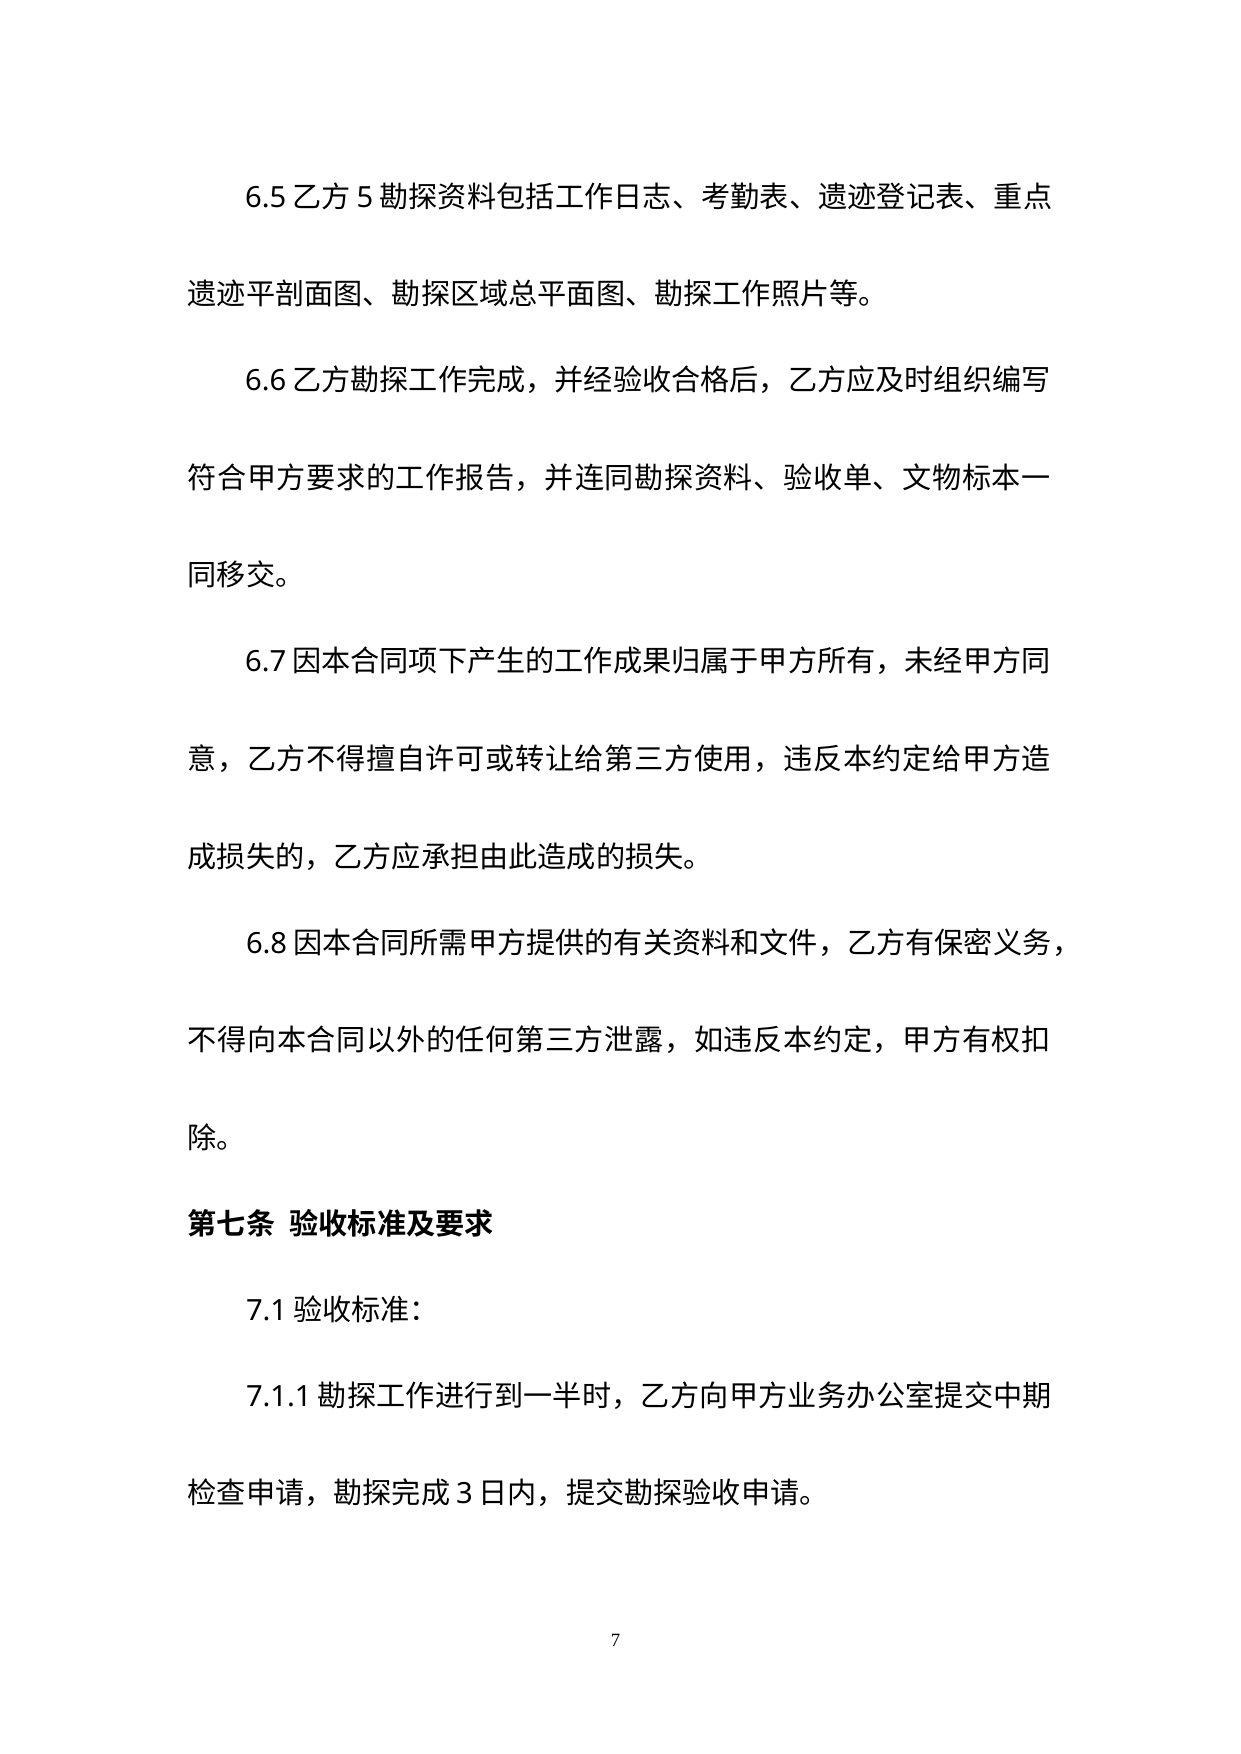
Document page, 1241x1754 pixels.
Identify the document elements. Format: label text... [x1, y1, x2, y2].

list 验收标准及要求 [187, 1189, 1053, 1254]
text 6.5乙方5勘探资料包括工作日志、考勤表、遗迹登记表、重点遗迹平剖面图、勘探区域总平面图、勘探工作照片等。 [187, 162, 1053, 324]
text 6.8因本合同所需甲方提供的有关资料和文件，乙方有保密义务，不得向本合同以外的任何第三方泄露，如违反本约定，甲方有权扣除。 [187, 908, 1053, 1168]
text 6.6乙方勘探工作完成，并经验收合格后，乙方应及时组织编写符合甲方要求的工作报告，并连同勘探资料、验收单、文物标本一同移交。 [187, 346, 1053, 606]
text 7.1验收标准： [187, 1275, 1053, 1340]
text 6.7因本合同项下产生的工作成果归属于甲方所有，未经甲方同意，乙方不得擅自许可或转让给第三方使用，违反本约定给甲方造成损失的，乙方应承担由此造成的损失。 [187, 627, 1053, 887]
text 7.1.1勘探工作进行到一半时，乙方向甲方业务办公室提交中期检查申请，勘探完成3日内，提交勘探验收申请。 [187, 1361, 1053, 1524]
